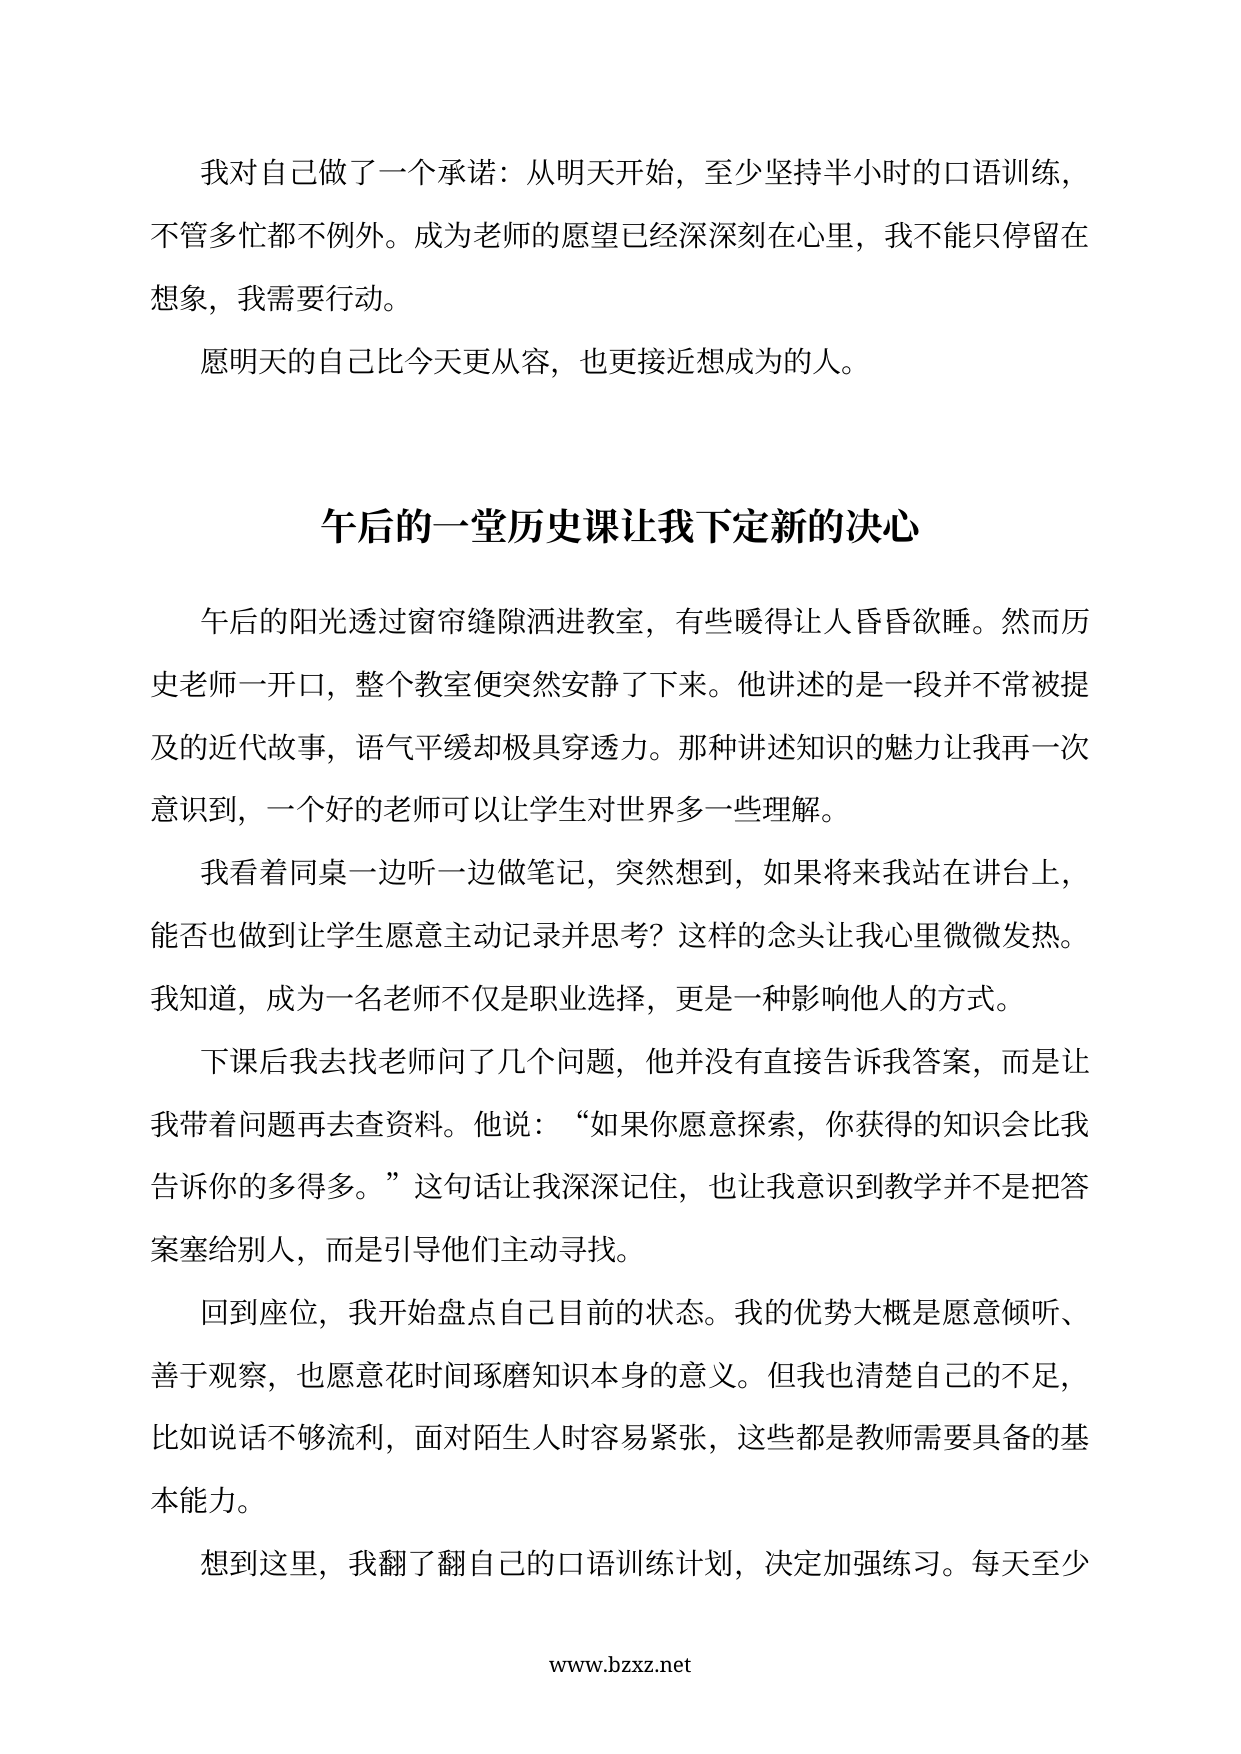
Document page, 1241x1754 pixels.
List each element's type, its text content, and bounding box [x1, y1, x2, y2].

text 下课后我去找老师问了几个问题，他并没有直接告诉我答案，而是让我带着问题再去查资料。他说：“如果你愿意探索，你获得的知识会比我告诉你的多得多。”这句话让我深深记住，也让我意识到教学并不是把答案塞给别人，而是引导他们主动寻找。 [150, 1038, 1090, 1269]
text 午后的阳光透过窗帘缝隙洒进教室，有些暖得让人昏昏欲睡。然而历史老师一开口，整个教室便突然安静了下来。他讲述的是一段并不常被提及的近代故事，语气平缓却极具穿透力。那种讲述知识的魅力让我再一次意识到，一个好的老师可以让学生对世界多一些理解。 [150, 599, 1090, 829]
text 我对自己做了一个承诺：从明天开始，至少坚持半小时的口语训练，不管多忙都不例外。成为老师的愿望已经深深刻在心里，我不能只停留在想象，我需要行动。 [150, 150, 1090, 317]
text 回到座位，我开始盘点自己目前的状态。我的优势大概是愿意倾听、善于观察，也愿意花时间琢磨知识本身的意义。但我也清楚自己的不足，比如说话不够流利，面对陌生人时容易紧张，这些都是教师需要具备的基本能力。 [150, 1290, 1090, 1520]
subtitle 午后的一堂历史课让我下定新的决心 [150, 497, 1090, 551]
text 愿明天的自己比今天更从容，也更接近想成为的人。 [150, 338, 1090, 380]
text 我看着同桌一边听一边做笔记，突然想到，如果将来我站在讲台上，能否也做到让学生愿意主动记录并思考？这样的念头让我心里微微发热。我知道，成为一名老师不仅是职业选择，更是一种影响他人的方式。 [150, 850, 1090, 1018]
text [150, 1541, 1090, 1583]
